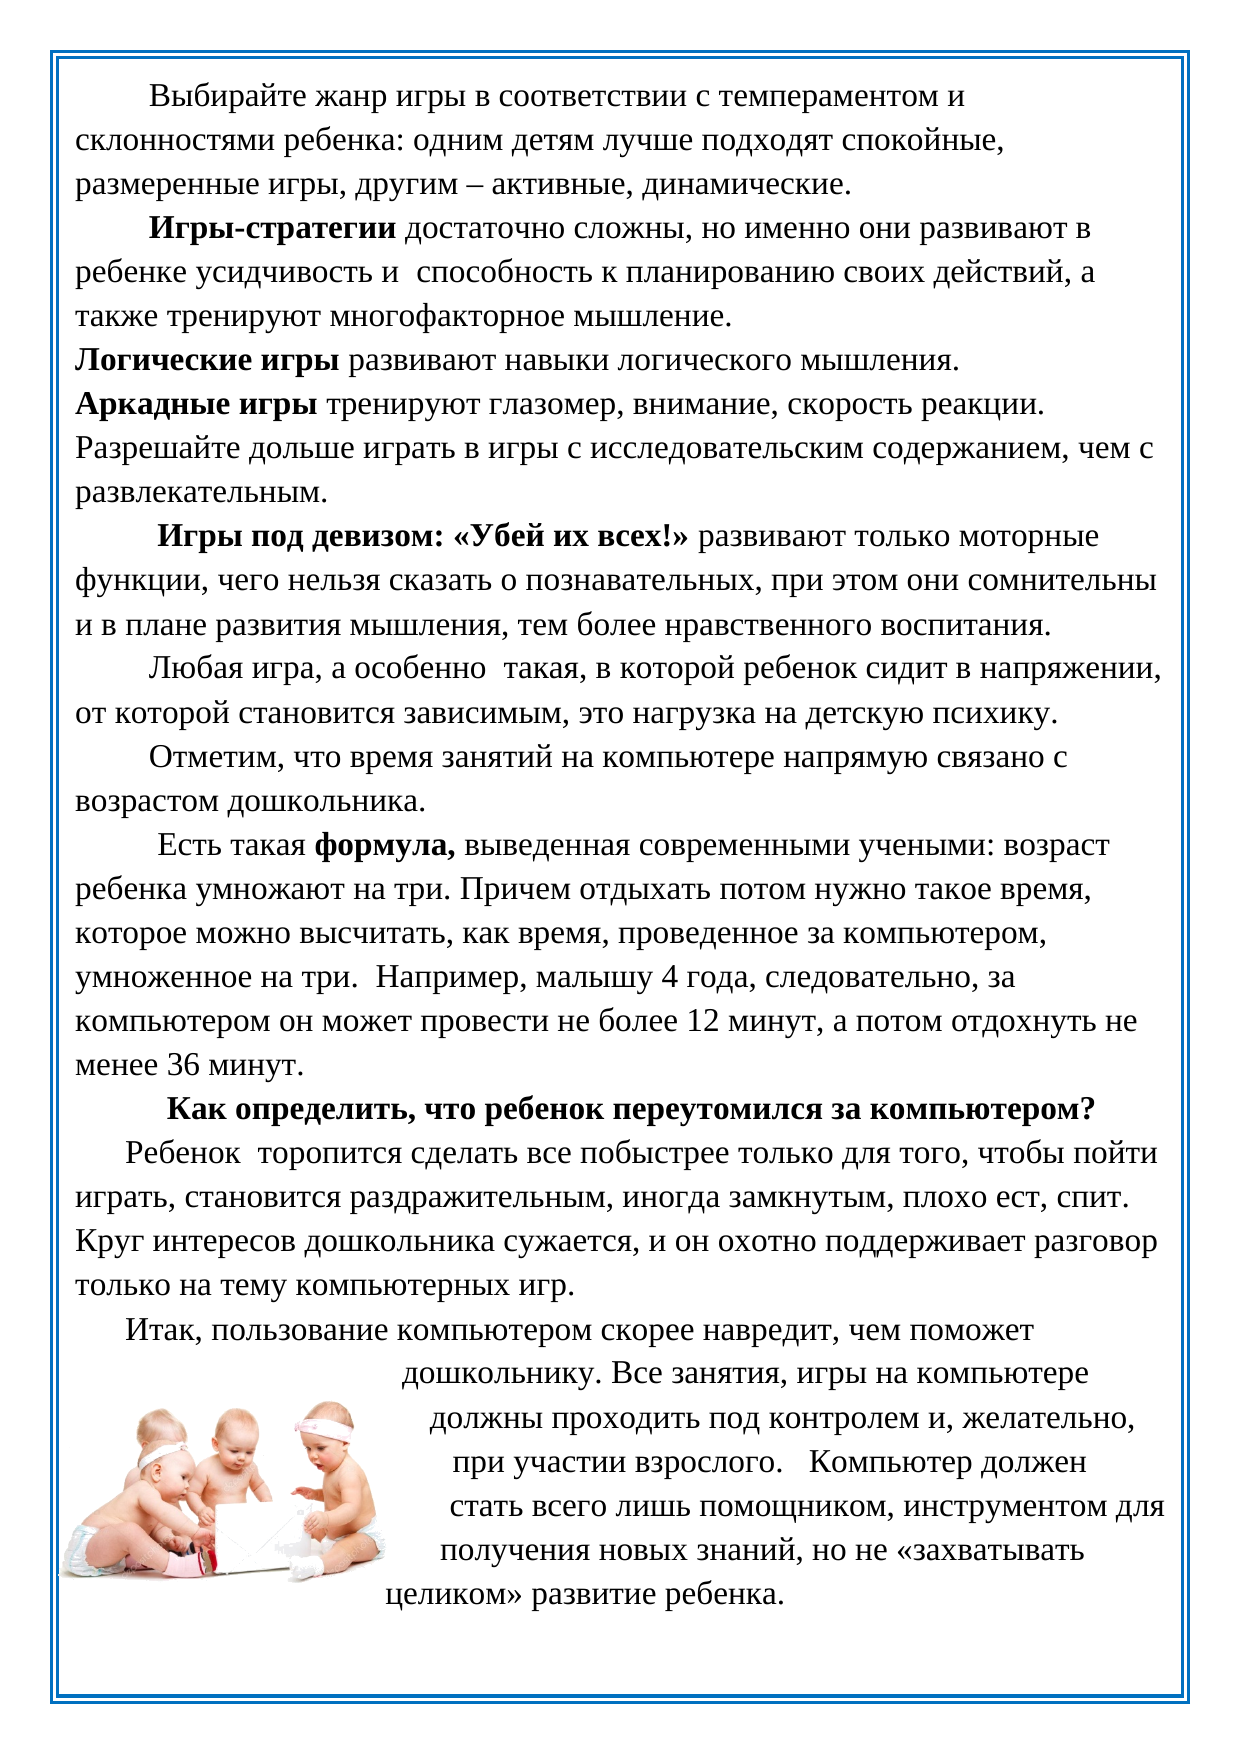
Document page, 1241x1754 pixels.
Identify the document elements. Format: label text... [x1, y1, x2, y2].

text Выбирайте жанр игры в соответствии с темпераментом и склонностями ребенка: одним детям лучше подходят спокойные, размеренные игры, другим – активные, динамические. [75, 75, 1165, 201]
text Аркадные игры тренируют глазомер, внимание, скорость реакции. [75, 383, 1165, 422]
picture [21, 1355, 433, 1625]
text Игры-стратегии достаточно сложны, но именно они развивают в ребенке усидчивость и способность к планированию своих действий, а также тренируют многофакторное мышление. [75, 207, 1165, 334]
text Логические игры развивают навыки логического мышления. [75, 339, 1165, 378]
text Любая игра, а особенно такая, в которой ребенок сидит в напряжении, от которой становится зависимым, это нагрузка на детскую психику. [75, 648, 1165, 730]
text Отметим, что время занятий на компьютере напрямую связано с возрастом дошкольника. [75, 736, 1165, 818]
text Ребенок торопится сделать все побыстрее только для того, чтобы пойти играть, становится раздражительным, иногда замкнутым, плохо ест, спит. Круг интересов дошкольника сужается, и он охотно поддерживает разговор только на тему компьютерных игр. [75, 1132, 1165, 1303]
text Игры под девизом: «Убей их всех!» развивают только моторные функции, чего нельзя сказать о познавательных, при этом они сомнительны и в плане развития мышления, тем более нравственного воспитания. [75, 516, 1165, 642]
text Есть такая формула, выведенная современными учеными: возраст ребенка умножают на три. Причем отдыхать потом нужно такое время, которое можно высчитать, как время, проведенное за компьютером, умноженное на три. Например, малышу 4 года, следовательно, за компьютером он может провести не более 12 минут, а потом отдохнуть не менее 36 минут. [75, 824, 1165, 1083]
text Как определить, что ребенок переутомился за компьютером? [75, 1088, 1165, 1127]
text Разрешайте дольше играть в игры с исследовательским содержанием, чем с развлекательным. [75, 427, 1165, 510]
